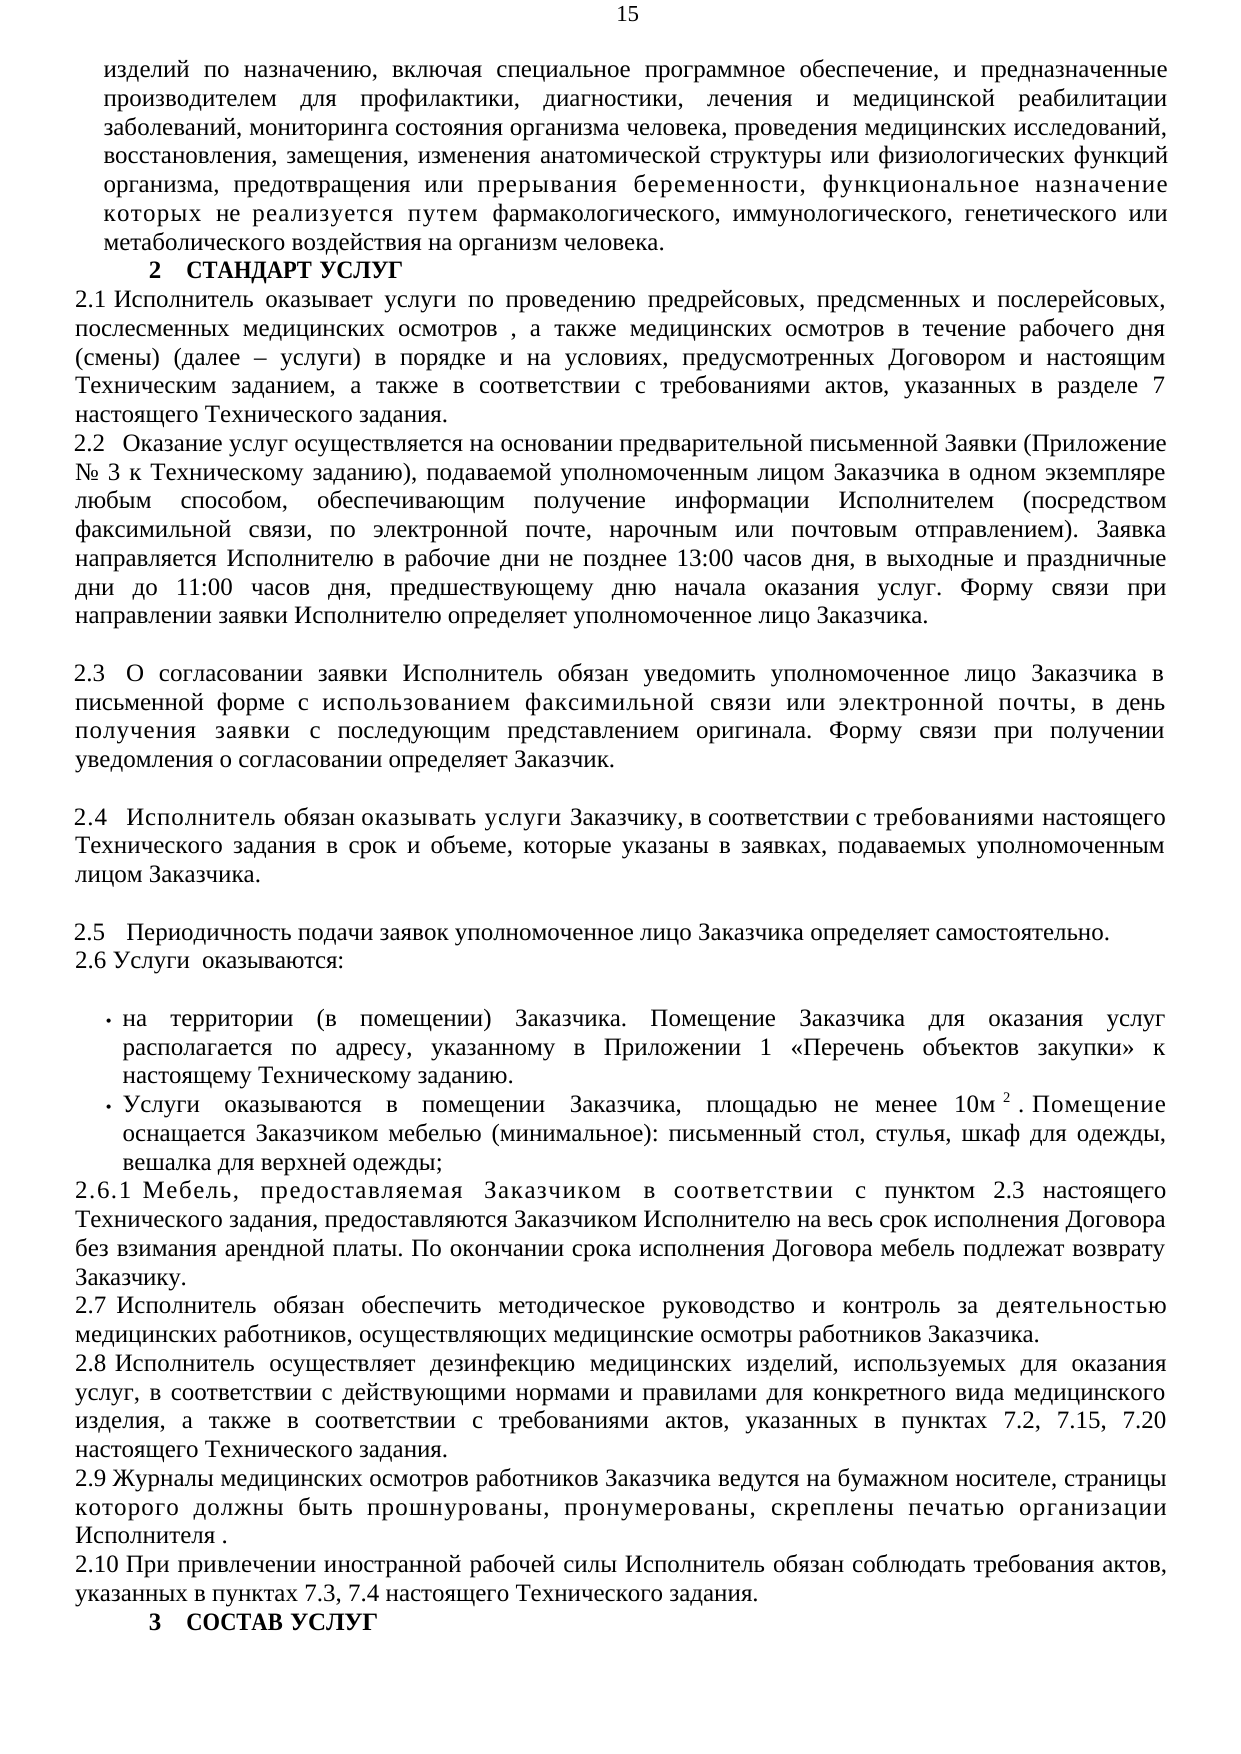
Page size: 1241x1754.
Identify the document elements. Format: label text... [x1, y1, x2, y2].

list Периодичность подачи заявок уполномоченное лицо Заказчика определяет самостоятельно. [74, 917, 1166, 946]
list О согласовании заявки Исполнитель обязан уведомить уполномоченное лицо Заказчика в письменной форме с использованием факсимильной связи или электронной почты, в день получения заявки с последующим представлением оригинала. Форму связи при получении уведомления о согласовании определяет Заказчик. [74, 658, 1165, 773]
list Услуги оказываются: [75, 946, 1181, 974]
list Исполнитель осуществляет дезинфекцию медицинских изделий, используемых для оказания услуг, в соответствии с действующими нормами и правилами для конкретного вида медицинского изделия, а также в соответствии с требованиями актов, указанных в пунктах 7.2, 7.15, 7.20 настоящего Технического задания. [75, 1348, 1166, 1463]
list Исполнитель оказывает услуги по проведению предрейсовых, предсменных и послерейсовых, послесменных медицинских осмотров , а также медицинских осмотров в течение рабочего дня (смены) (далее – услуги) в порядке и на условиях, предусмотренных Договором и настоящим Техническим заданием, а также в соответствии с требованиями актов, указанных в разделе 7 настоящего Технического задания. [75, 284, 1167, 428]
list При привлечении иностранной рабочей силы Исполнитель обязан соблюдать требования актов, указанных в пунктах 7.3, 7.4 настоящего Технического задания. [75, 1549, 1168, 1607]
list Стандарт услуг [149, 256, 1181, 284]
list Журналы медицинских осмотров работников Заказчика ведутся на бумажном носителе, страницы которого должны быть прошнурованы, пронумерованы, скреплены печатью организации Исполнителя . [75, 1463, 1167, 1549]
list Исполнитель обязан оказывать услуги Заказчику, в соответствии с требованиями настоящего Технического задания в срок и объеме, которые указаны в заявках, подаваемых уполномоченным лицом Заказчика. [74, 802, 1166, 888]
list на территории (в помещении) Заказчика. Помещение Заказчика для оказания услуг располагается по адресу, указанному в Приложении 1 «Перечень объектов закупки» к настоящему Техническому заданию. [106, 1003, 1166, 1089]
list Услуги оказываются в помещении Заказчика, площадью не менее 10м2.Помещение оснащается Заказчиком мебелью (минимальное): письменный стол, стулья, шкаф для одежды, вешалка для верхней одежды; [106, 1089, 1166, 1176]
list Оказание услуг осуществляется на основании предварительной письменной Заявки (Приложение № 3 к Техническому заданию), подаваемой уполномоченным лицом Заказчика в одном экземпляре любым способом, обеспечивающим получение информации Исполнителем (посредством факсимильной связи, по электронной почте, нарочным или почтовым отправлением). Заявка направляется Исполнителю в рабочие дни не позднее 13:00 часов дня, в выходные и праздничные дни до 11:00 часов дня, предшествующему дню начала оказания услуг. Форму связи при направлении заявки Исполнителю определяет уполномоченное лицо Заказчика. [74, 428, 1167, 629]
list Состав услуг [149, 1607, 1181, 1636]
list Мебель, предоставляемая Заказчиком в соответствии с пунктом 2.3 настоящего Технического задания, предоставляются Заказчиком Исполнителю на весь срок исполнения Договора без взимания арендной платы. По окончании срока исполнения Договора мебель подлежат возврату Заказчику. [75, 1176, 1167, 1291]
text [103, 54, 1168, 256]
list Исполнитель обязан обеспечить методическое руководство и контроль за деятельностью медицинских работников, осуществляющих медицинские осмотры работников Заказчика. [75, 1291, 1167, 1348]
